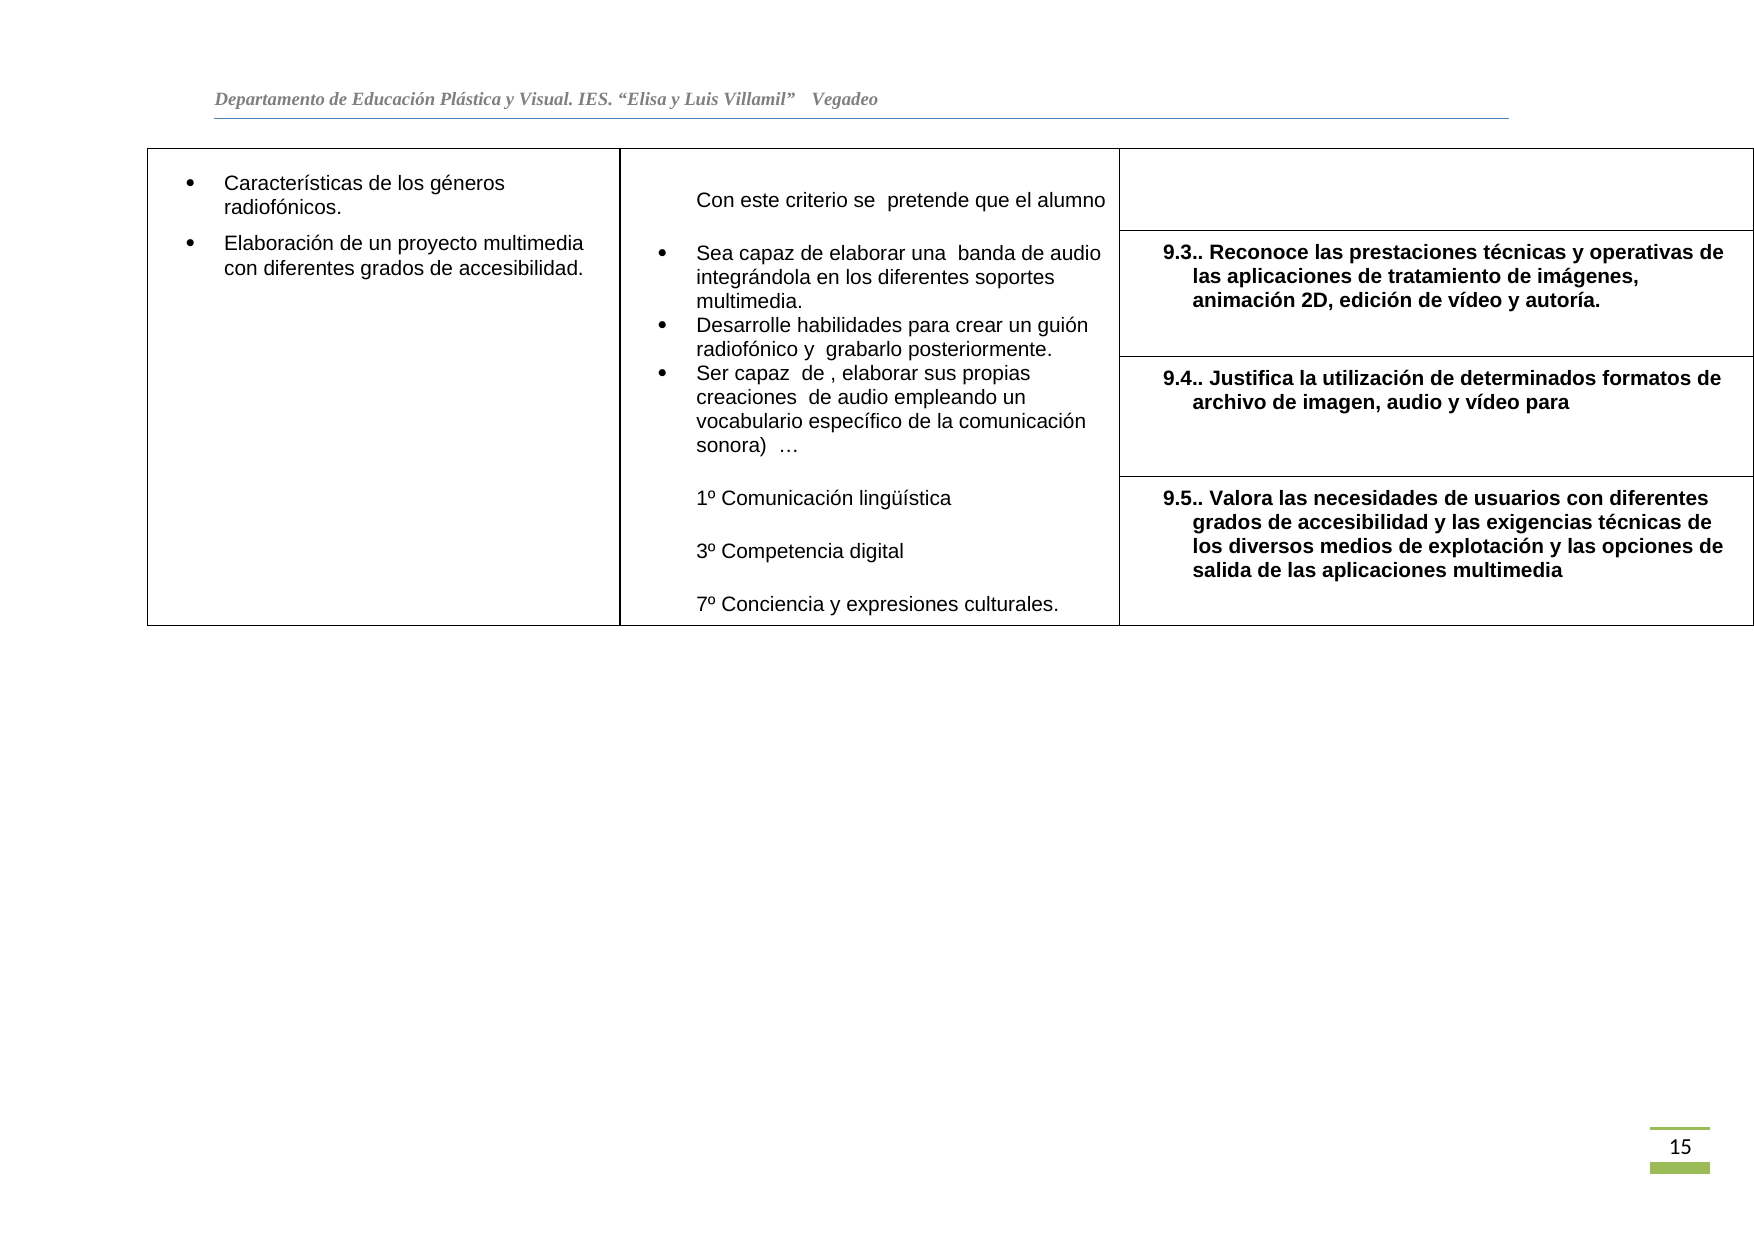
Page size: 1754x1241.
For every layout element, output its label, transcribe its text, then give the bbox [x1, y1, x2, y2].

table_cell 9.5.. Valora las necesidades de usuarios con diferentes grados de accesibilidad y las exigencias técnicas de los diversos medios de explotación y las opciones de salida de las aplicaciones multimedia [1120, 477, 1753, 625]
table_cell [1120, 149, 1753, 230]
table_cell 9.3.. Reconoce las prestaciones técnicas y operativas de las aplicaciones de tratamiento de imágenes, animación 2D, edición de vídeo y autoría. [1120, 231, 1753, 356]
table_cell 9.4.. Justifica la utilización de determinados formatos de archivo de imagen, audio y vídeo para [1120, 357, 1753, 476]
